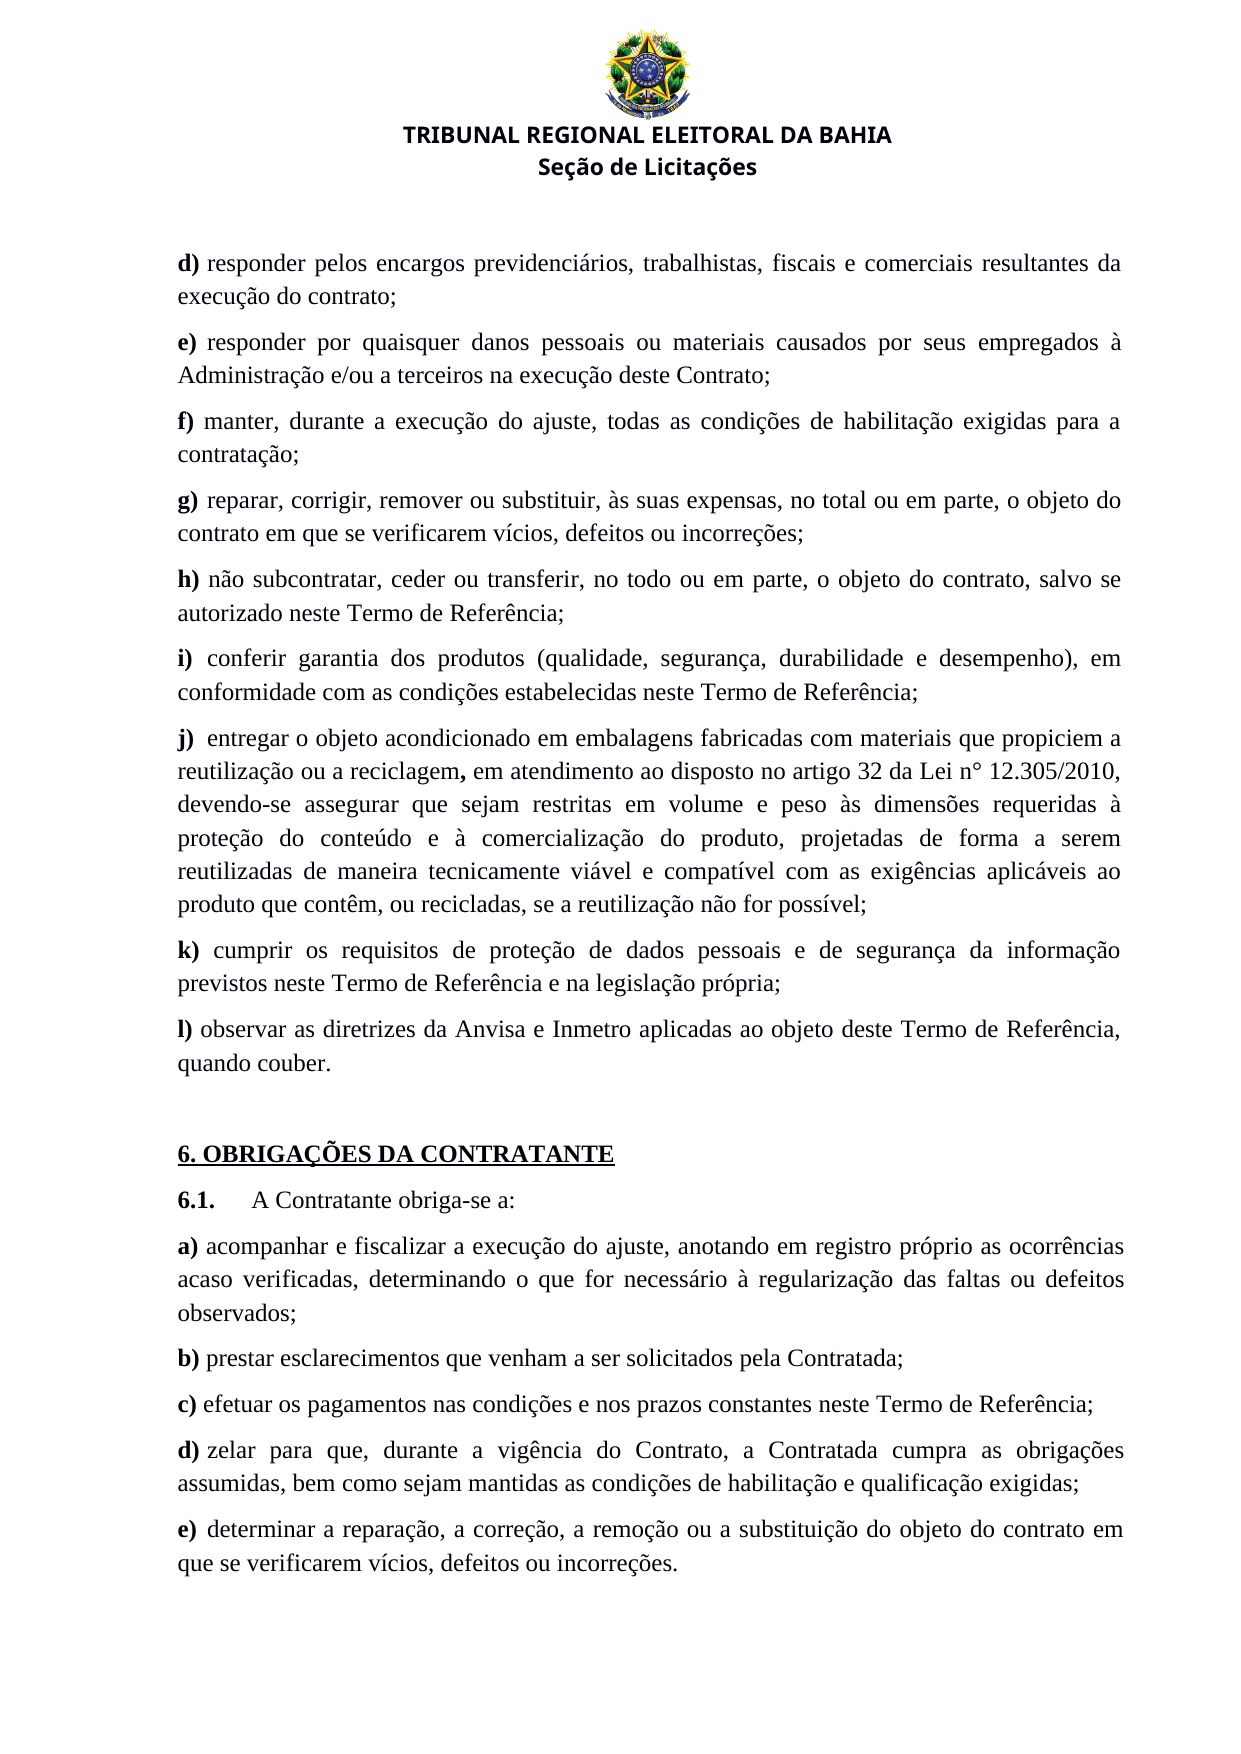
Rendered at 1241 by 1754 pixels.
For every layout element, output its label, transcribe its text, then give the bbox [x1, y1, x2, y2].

text g) reparar, corrigir, remover ou substituir, às suas expensas, no total ou em parte, o objeto do contrato em que se verificarem vícios, defeitos ou incorreções; [177, 482, 1122, 548]
text j) entregar o objeto acondicionado em embalagens fabricadas com materiais que propiciem a reutilização ou a reciclagem, em atendimento ao disposto no artigo 32 da Lei n° 12.305/2010, devendo-se assegurar que sejam restritas em volume e peso às dimensões requeridas à proteção do conteúdo e à comercialização do produto, projetadas de forma a serem reutilizadas de maneira tecnicamente viável e compatível com as exigências aplicáveis ao produto que contêm, ou recicladas, se a reutilização não for possível; [177, 719, 1122, 919]
text d) responder pelos encargos previdenciários, trabalhistas, fiscais e comerciais resultantes da execução do contrato; [177, 244, 1122, 311]
text e) responder por quaisquer danos pessoais ou materiais causados por seus empregados à Administração e/ou a terceiros na execução deste Contrato; [177, 323, 1122, 390]
text k) cumprir os requisitos de proteção de dados pessoais e de segurança da informação previstos neste Termo de Referência e na legislação própria; [177, 932, 1122, 998]
text 6. OBRIGAÇÕES DA CONTRATANTE [177, 1136, 1092, 1169]
text l) observar as diretrizes da Anvisa e Inmetro aplicadas ao objeto deste Termo de Referência, quando couber. [177, 1011, 1122, 1078]
text a) acompanhar e fiscalizar a execução do ajuste, anotando em registro próprio as ocorrências acaso verificadas, determinando o que for necessário à regularização das faltas ou defeitos observados; [177, 1228, 1125, 1328]
text b) prestar esclarecimentos que venham a ser solicitados pela Contratada; [177, 1340, 1125, 1373]
text c) efetuar os pagamentos nas condições e nos prazos constantes neste Termo de Referência; [177, 1386, 1125, 1419]
text h) não subcontratar, ceder ou transferir, no todo ou em parte, o objeto do contrato, salvo se autorizado neste Termo de Referência; [177, 561, 1122, 628]
text f) manter, durante a execução do ajuste, todas as condições de habilitação exigidas para a contratação; [177, 403, 1122, 469]
text 6.1. A Contratante obriga-se a: [177, 1182, 1119, 1215]
text e) determinar a reparação, a correção, a remoção ou a substituição do objeto do contrato em que se verificarem vícios, defeitos ou incorreções. [177, 1511, 1125, 1578]
text i) conferir garantia dos produtos (qualidade, segurança, durabilidade e desempenho), em conformidade com as condições estabelecidas neste Termo de Referência; [177, 640, 1122, 707]
text d) zelar para que, durante a vigência do Contrato, a Contratada cumpra as obrigações assumidas, bem como sejam mantidas as condições de habilitação e qualificação exigidas; [177, 1432, 1125, 1498]
